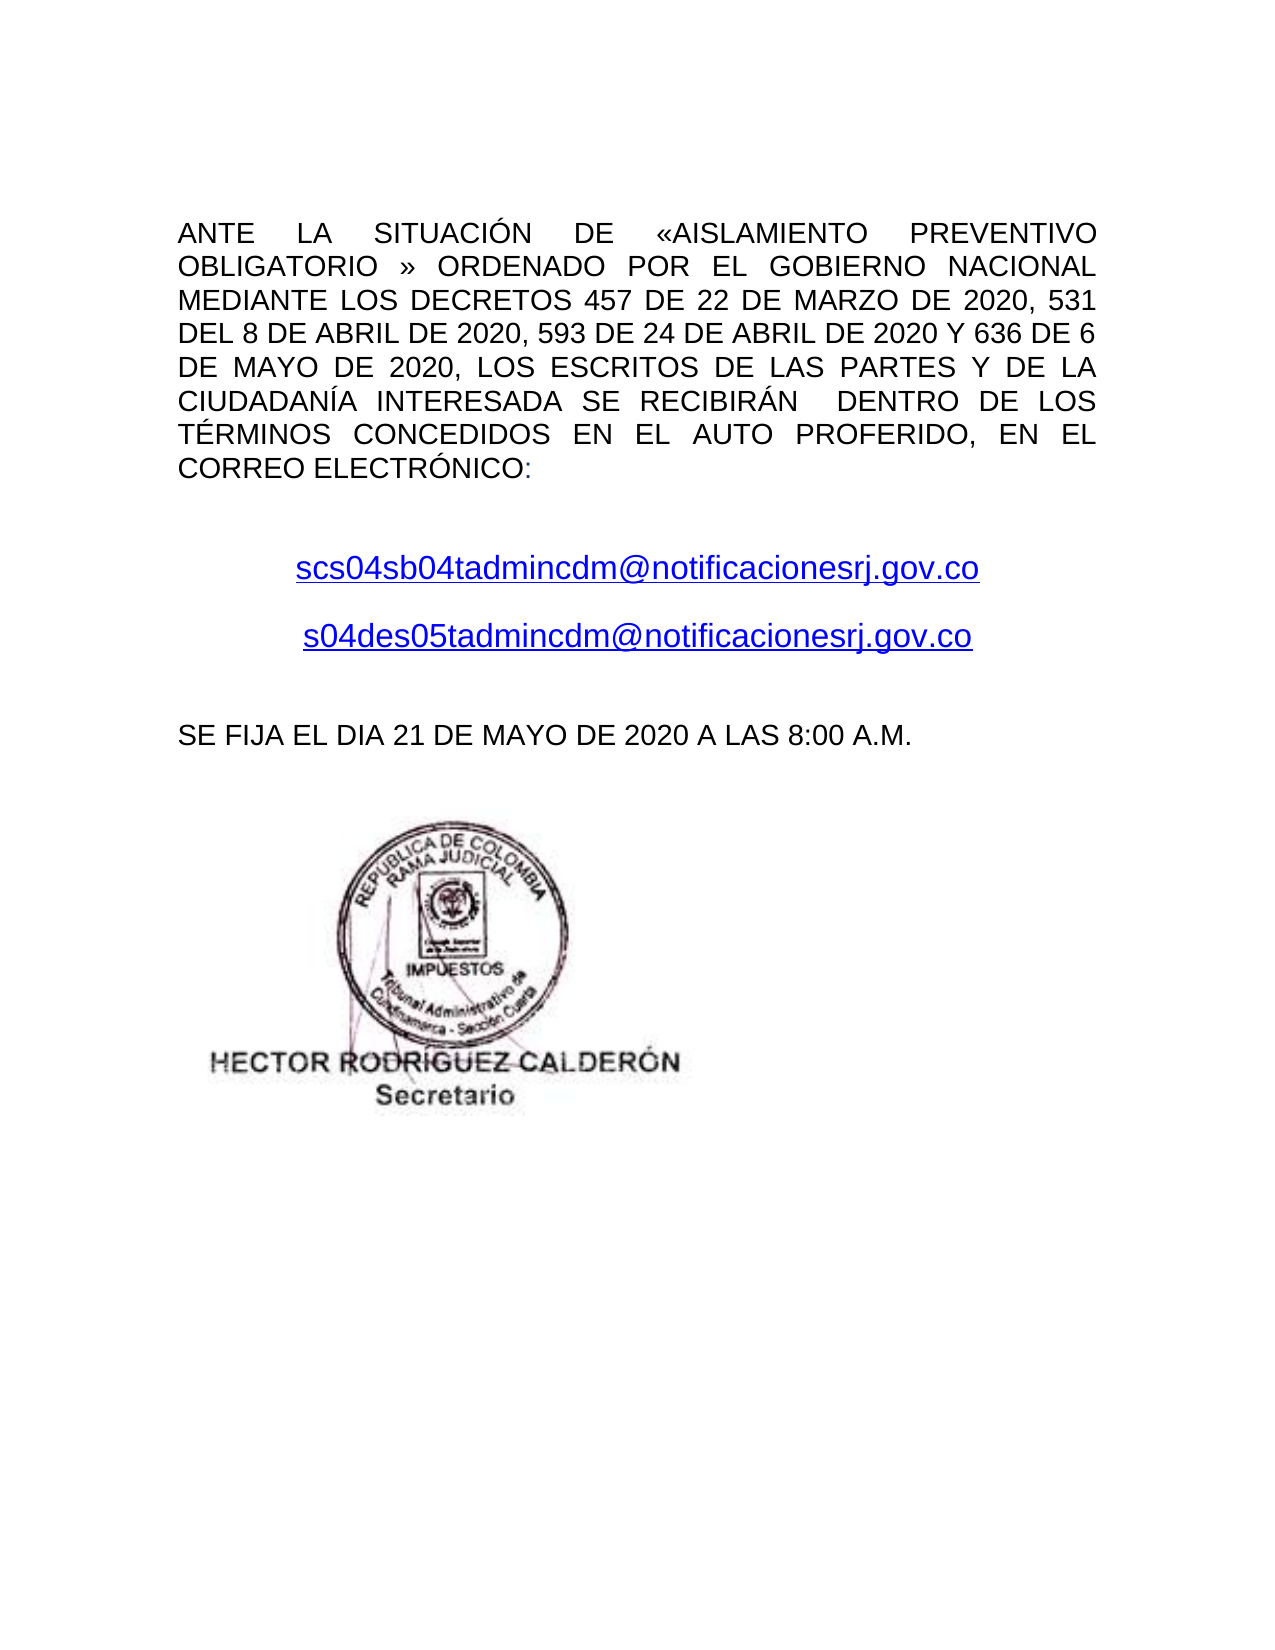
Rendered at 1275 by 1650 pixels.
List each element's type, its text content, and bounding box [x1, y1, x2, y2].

text ANTE LA SITUACIÓN DE «AISLAMIENTO PREVENTIVO OBLIGATORIO » ORDENADO POR EL GOBIERNO NACIONAL MEDIANTE LOS DECRETOS 457 DE 22 DE MARZO DE 2020, 531 DEL 8 DE ABRIL DE 2020, 593 DE 24 DE ABRIL DE 2020 Y 636 DE 6 DE MAYO DE 2020, LOS ESCRITOS DE LAS PARTES Y DE LA CIUDADANÍA INTERESADA SE RECIBIRÁN DENTRO DE LOS TÉRMINOS CONCEDIDOS EN EL AUTO PROFERIDO, EN EL CORREO ELECTRÓNICO: [177, 216, 1098, 484]
text s04des05tadmincdm@notificacionesrj.gov.co [177, 616, 1098, 654]
picture [177, 809, 715, 1116]
text scs04sb04tadmincdm@notificacionesrj.gov.co [177, 548, 1098, 587]
text SE FIJA EL DIA 21 DE MAYO DE 2020 A LAS 8:00 A.M. [177, 718, 1098, 752]
